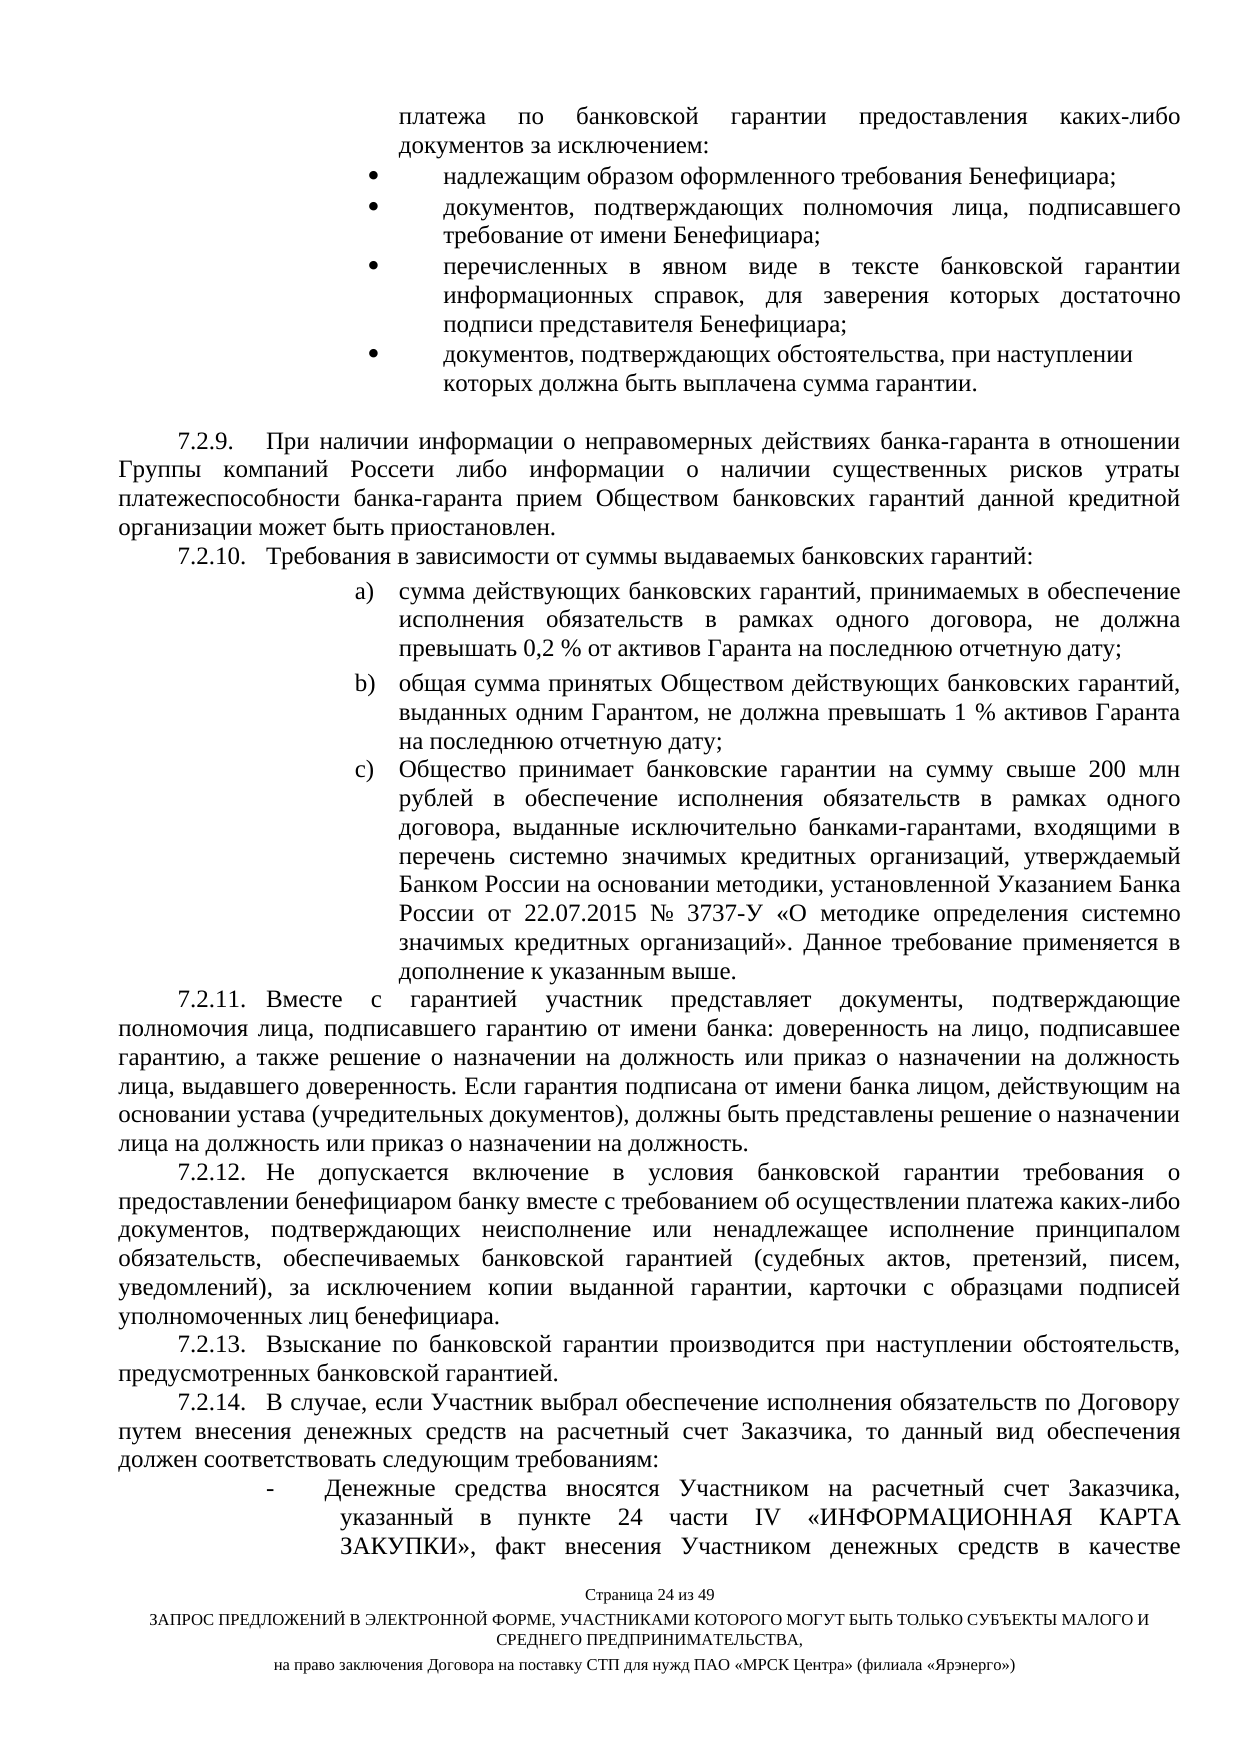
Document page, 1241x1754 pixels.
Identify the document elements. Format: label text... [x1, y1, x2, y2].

list Требования в зависимости от суммы выдаваемых банковских гарантий: [118, 541, 1181, 569]
list документов, подтверждающих обстоятельства, при наступлении которых должна быть выплачена сумма гарантии. [369, 339, 1181, 397]
list При наличии информации о неправомерных действиях банка-гаранта в отношении Группы компаний Россети либо информации о наличии существенных рисков утраты платежеспособности банка-гаранта прием Обществом банковских гарантий данной кредитной организации может быть приостановлен. [118, 426, 1181, 541]
list Вместе с гарантией участник представляет документы, подтверждающие полномочия лица, подписавшего гарантию от имени банка: доверенность на лицо, подписавшее гарантию, а также решение о назначении на должность или приказ о назначении на должность лица, выдавшего доверенность. Если гарантия подписана от имени банка лицом, действующим на основании устава (учредительных документов), должны быть представлены решение о назначении лица на должность или приказ о назначении на должность. [118, 984, 1181, 1157]
list Общество принимает банковские гарантии на сумму свыше 200 млн рублей в обеспечение исполнения обязательств в рамках одного договора, выданные исключительно банками-гарантами, входящими в перечень системно значимых кредитных организаций, утверждаемый Банком России на основании методики, установленной Указанием Банка России от 22.07.2015 № 3737-У «О методике определения системно значимых кредитных организаций». Данное требование применяется в дополнение к указанным выше. [354, 754, 1181, 984]
list общая сумма принятых Обществом действующих банковских гарантий, выданных одним Гарантом, не должна превышать 1 % активов Гаранта на последнюю отчетную дату; [354, 668, 1181, 754]
list Взыскание по банковской гарантии производится при наступлении обстоятельств, предусмотренных банковской гарантией. [118, 1329, 1181, 1387]
list надлежащим образом оформленного требования Бенефициара; [369, 161, 1181, 189]
list перечисленных в явном виде в тексте банковской гарантии информационных справок, для заверения которых достаточно подписи представителя Бенефициара; [369, 251, 1181, 337]
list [310, 101, 1181, 159]
list В случае, если Участник выбрал обеспечение исполнения обязательств по Договору путем внесения денежных средств на расчетный счет Заказчика, то данный вид обеспечения должен соответствовать следующим требованиям: [118, 1387, 1181, 1473]
list сумма действующих банковских гарантий, принимаемых в обеспечение исполнения обязательств в рамках одного договора, не должна превышать 0,2 % от активов Гаранта на последнюю отчетную дату; [354, 576, 1181, 662]
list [266, 1473, 1181, 1559]
list Не допускается включение в условия банковской гарантии требования о предоставлении бенефициаром банку вместе с требованием об осуществлении платежа каких-либо документов, подтверждающих неисполнение или ненадлежащее исполнение принципалом обязательств, обеспечиваемых банковской гарантией (судебных актов, претензий, писем, уведомлений), за исключением копии выданной гарантии, карточки с образцами подписей уполномоченных лиц бенефициара. [118, 1157, 1181, 1329]
list документов, подтверждающих полномочия лица, подписавшего требование от имени Бенефициара; [369, 192, 1181, 249]
